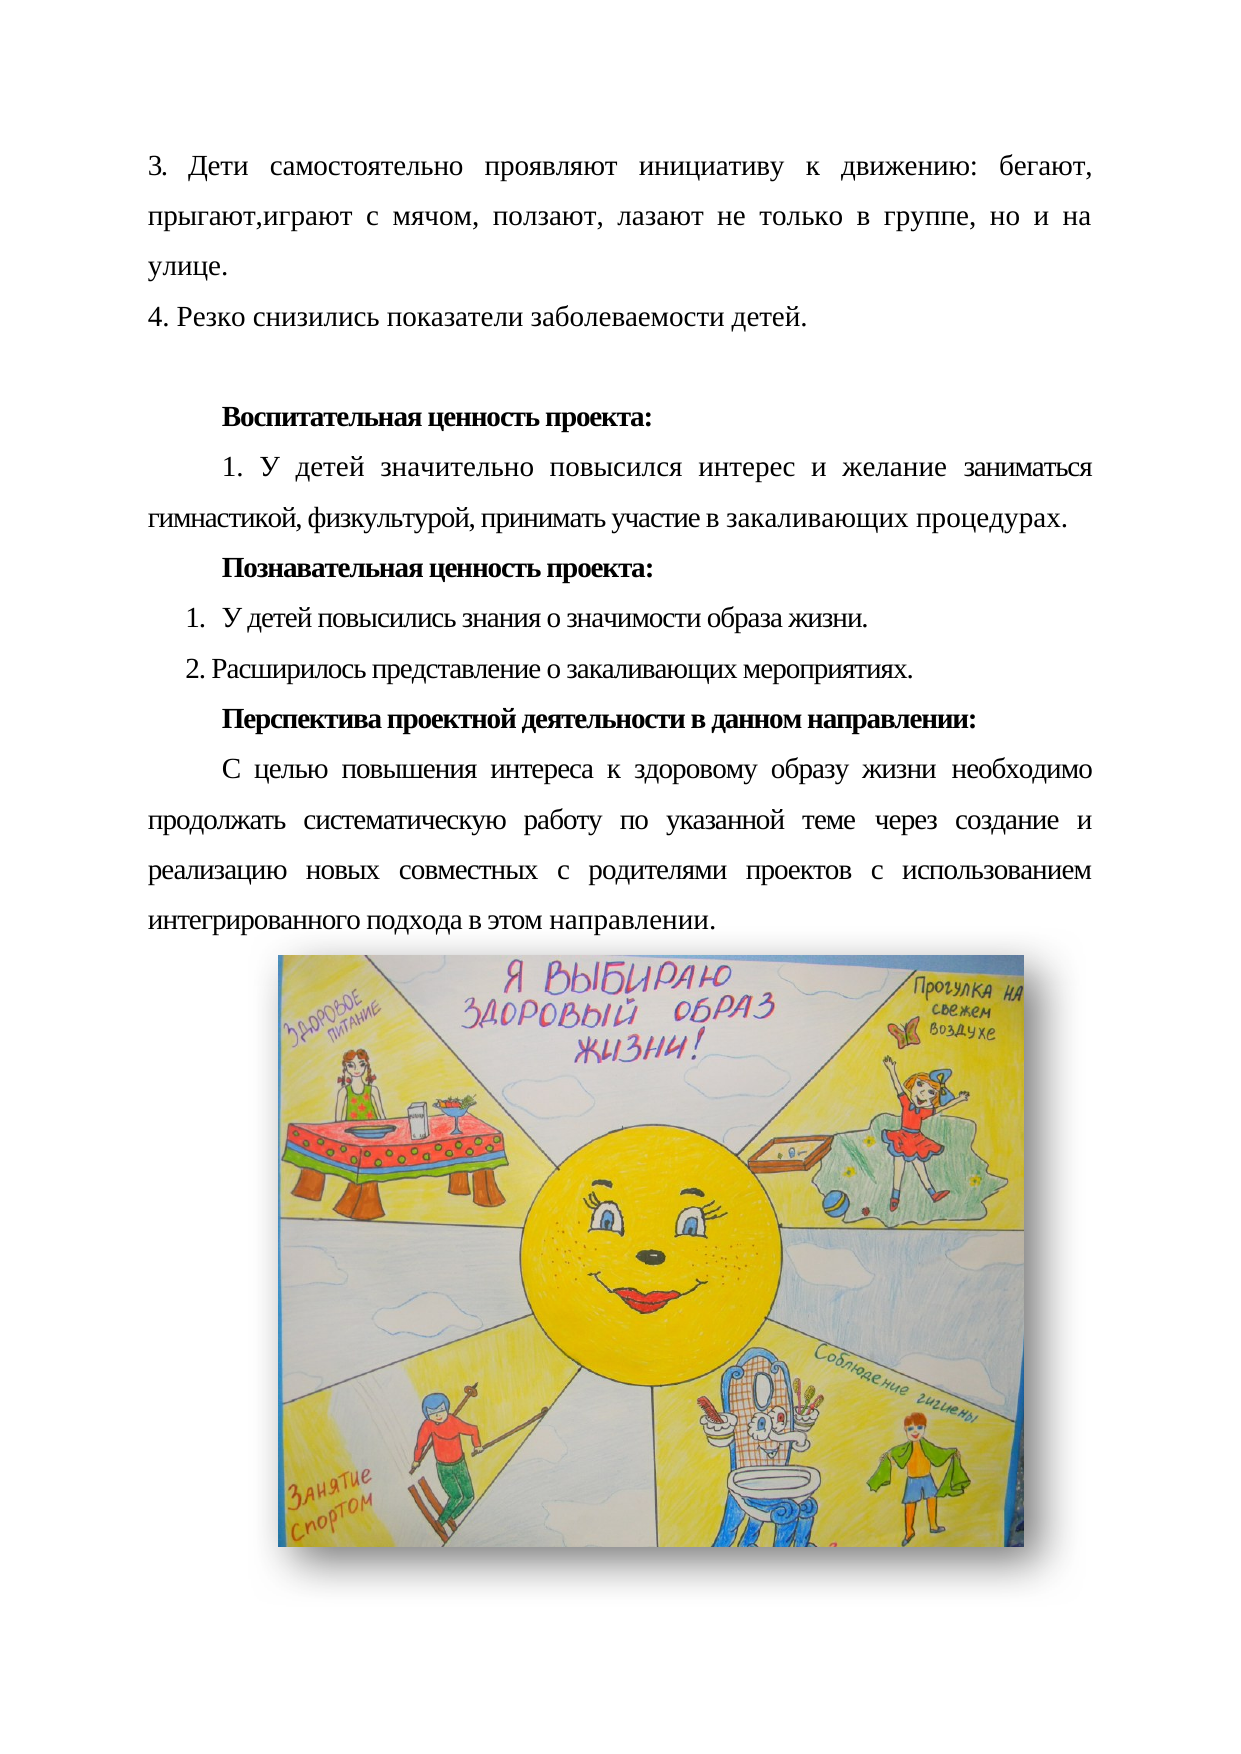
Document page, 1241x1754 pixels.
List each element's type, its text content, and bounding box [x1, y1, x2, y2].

text 4. Резко снизились показатели заболеваемости детей. [148, 299, 1092, 332]
text 2. Расширилось представление о закаливающих мероприятиях. [148, 651, 1092, 684]
text Познавательная ценность проекта: [148, 550, 1092, 584]
text 3. Дети самостоятельно проявляют инициативу к движению: бегают, прыгают,играют с мячом, ползают, лазают не только в группе, но и на улице. [148, 148, 1092, 282]
text Воспитательная ценность проекта: [148, 399, 1092, 433]
text 1. У детей повысились знания о значимости образа жизни. [148, 601, 1092, 634]
text С целью повышения интереса к здоровому образу жизни необходимо продолжать систематическую работу по указанной теме через создание и реализацию новых совместных с родителями проектов с использованием интегрированного подхода в этом направлении. [148, 751, 1092, 936]
picture [278, 955, 1024, 1547]
text Перспектива проектной деятельности в данном направлении: [148, 701, 1092, 735]
text 1. У детей значительно повысился интерес и желание заниматься гимнастикой, физкультурой, принимать участие в закаливающих процедурах. [148, 449, 1092, 533]
